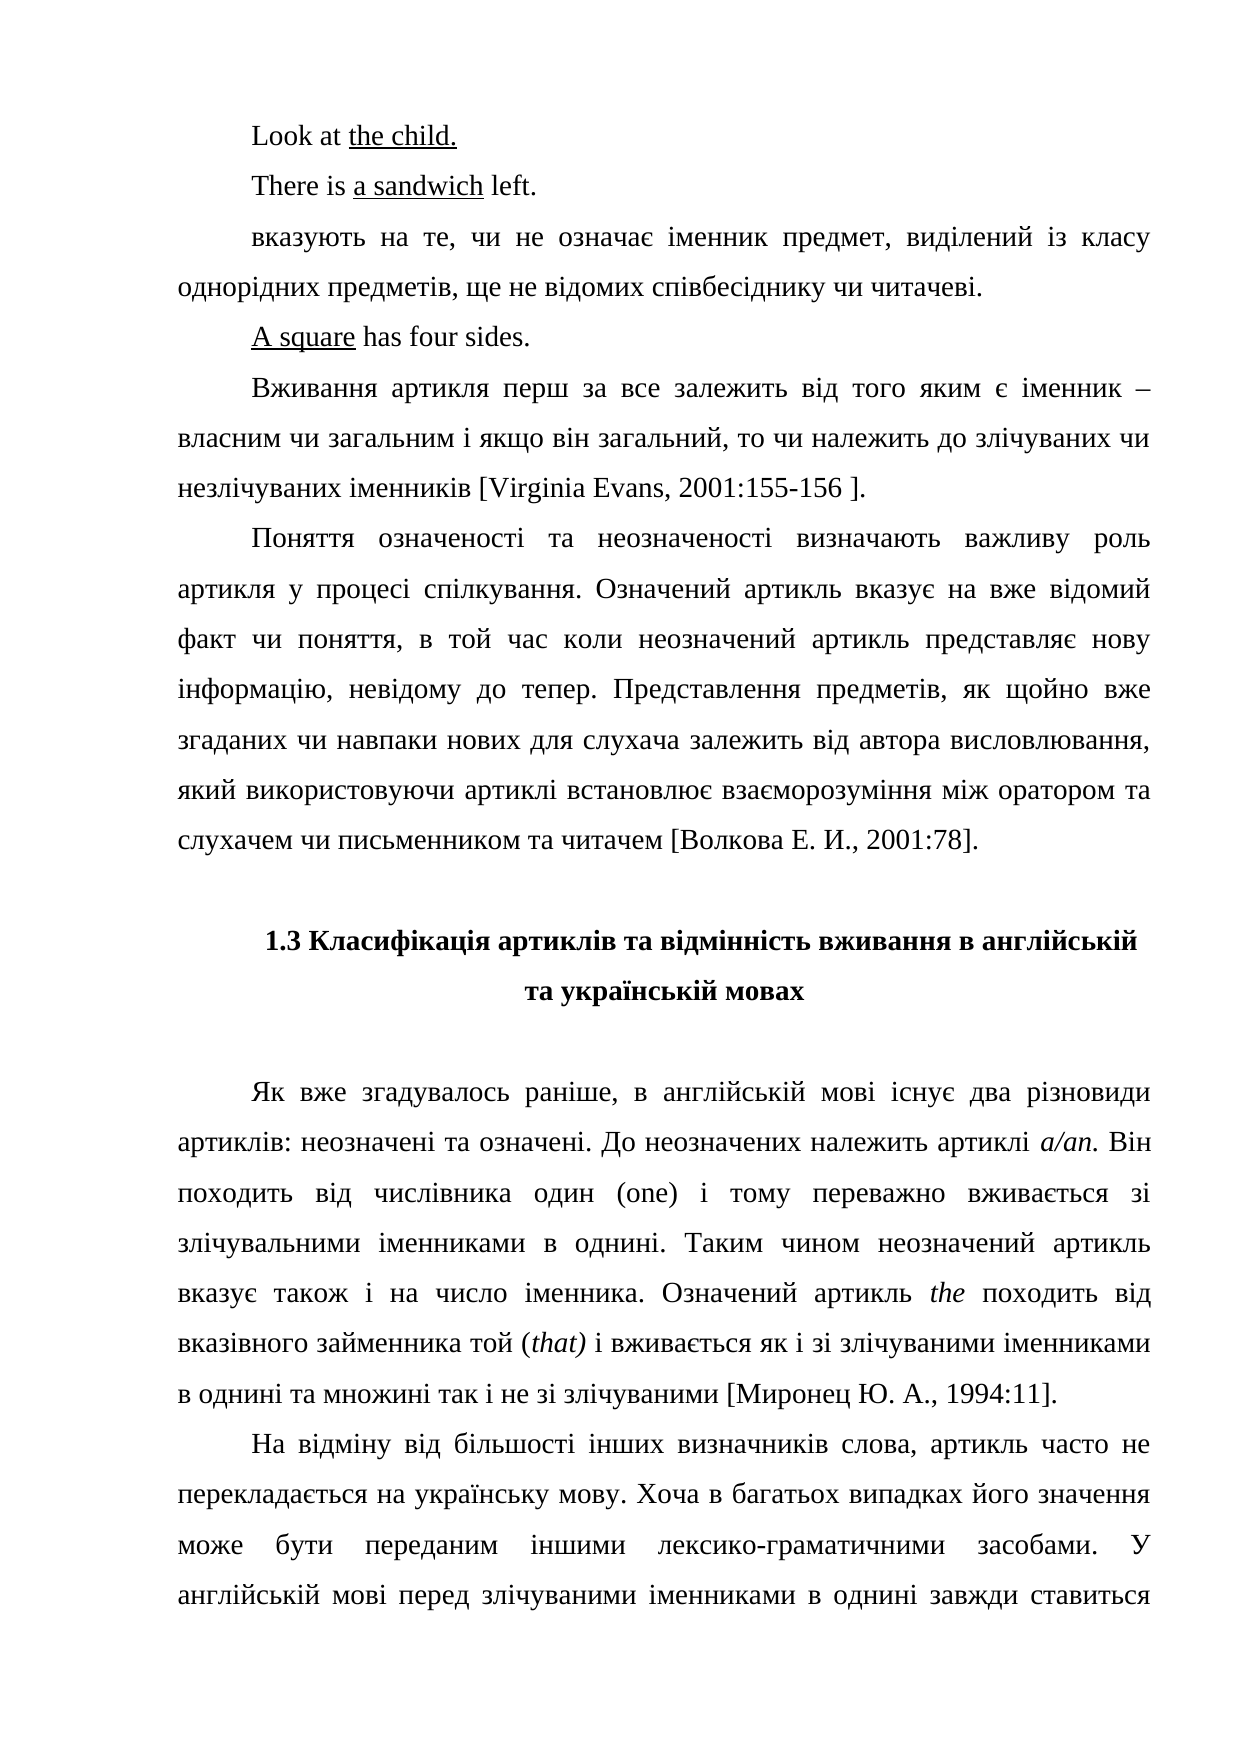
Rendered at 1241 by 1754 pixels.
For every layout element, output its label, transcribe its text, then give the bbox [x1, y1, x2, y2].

text Look at the child. [177, 118, 1152, 152]
text вказують на те, чи не означає іменник предмет, виділений із класу однорідних предметів, ще не відомих співбесіднику чи читачеві. [177, 219, 1152, 303]
text Як вже згадувалось раніше, в англійській мові існує два різновиди артиклів: неозначені та означені. До неозначених належить артиклі a/an. Він походить від числівника один (one) і тому переважно вживається зі злічувальними іменниками в однині. Таким чином неозначений артикль вказує також і на число іменника. Означений артикль the походить від вказівного займенника той (that) і вживається як і зі злічуваними іменниками в однині та множині так і не зі злічуваними [Миронец Ю. А., 1994:11]. [177, 1074, 1152, 1409]
text Вживання артикля перш за все залежить від того яким є іменник – власним чи загальним і якщо він загальний, то чи належить до злічуваних чи незлічуваних іменників [Virginia Evans, 2001:155-156 ]. [177, 370, 1152, 504]
text Поняття означеності та неозначеності визначають важливу роль артикля у процесі спілкування. Означений артикль вказує на вже відомий факт чи поняття, в той час коли неозначений артикль представляє нову інформацію, невідому до тепер. Представлення предметів, як щойно вже згаданих чи навпаки нових для слухача залежить від автора висловлювання, який використовуючи артиклі встановлює взаєморозуміння між оратором та слухачем чи письменником та читачем [Волкова Е. И., 2001:78]. [177, 521, 1152, 856]
text 1.3 Класифікація артиклів та відмінність вживання в англійській та українській мовах [177, 923, 1152, 1007]
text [177, 1426, 1152, 1611]
text There is a sandwich left. [177, 168, 1152, 202]
text A square has four sides. [177, 319, 1152, 353]
